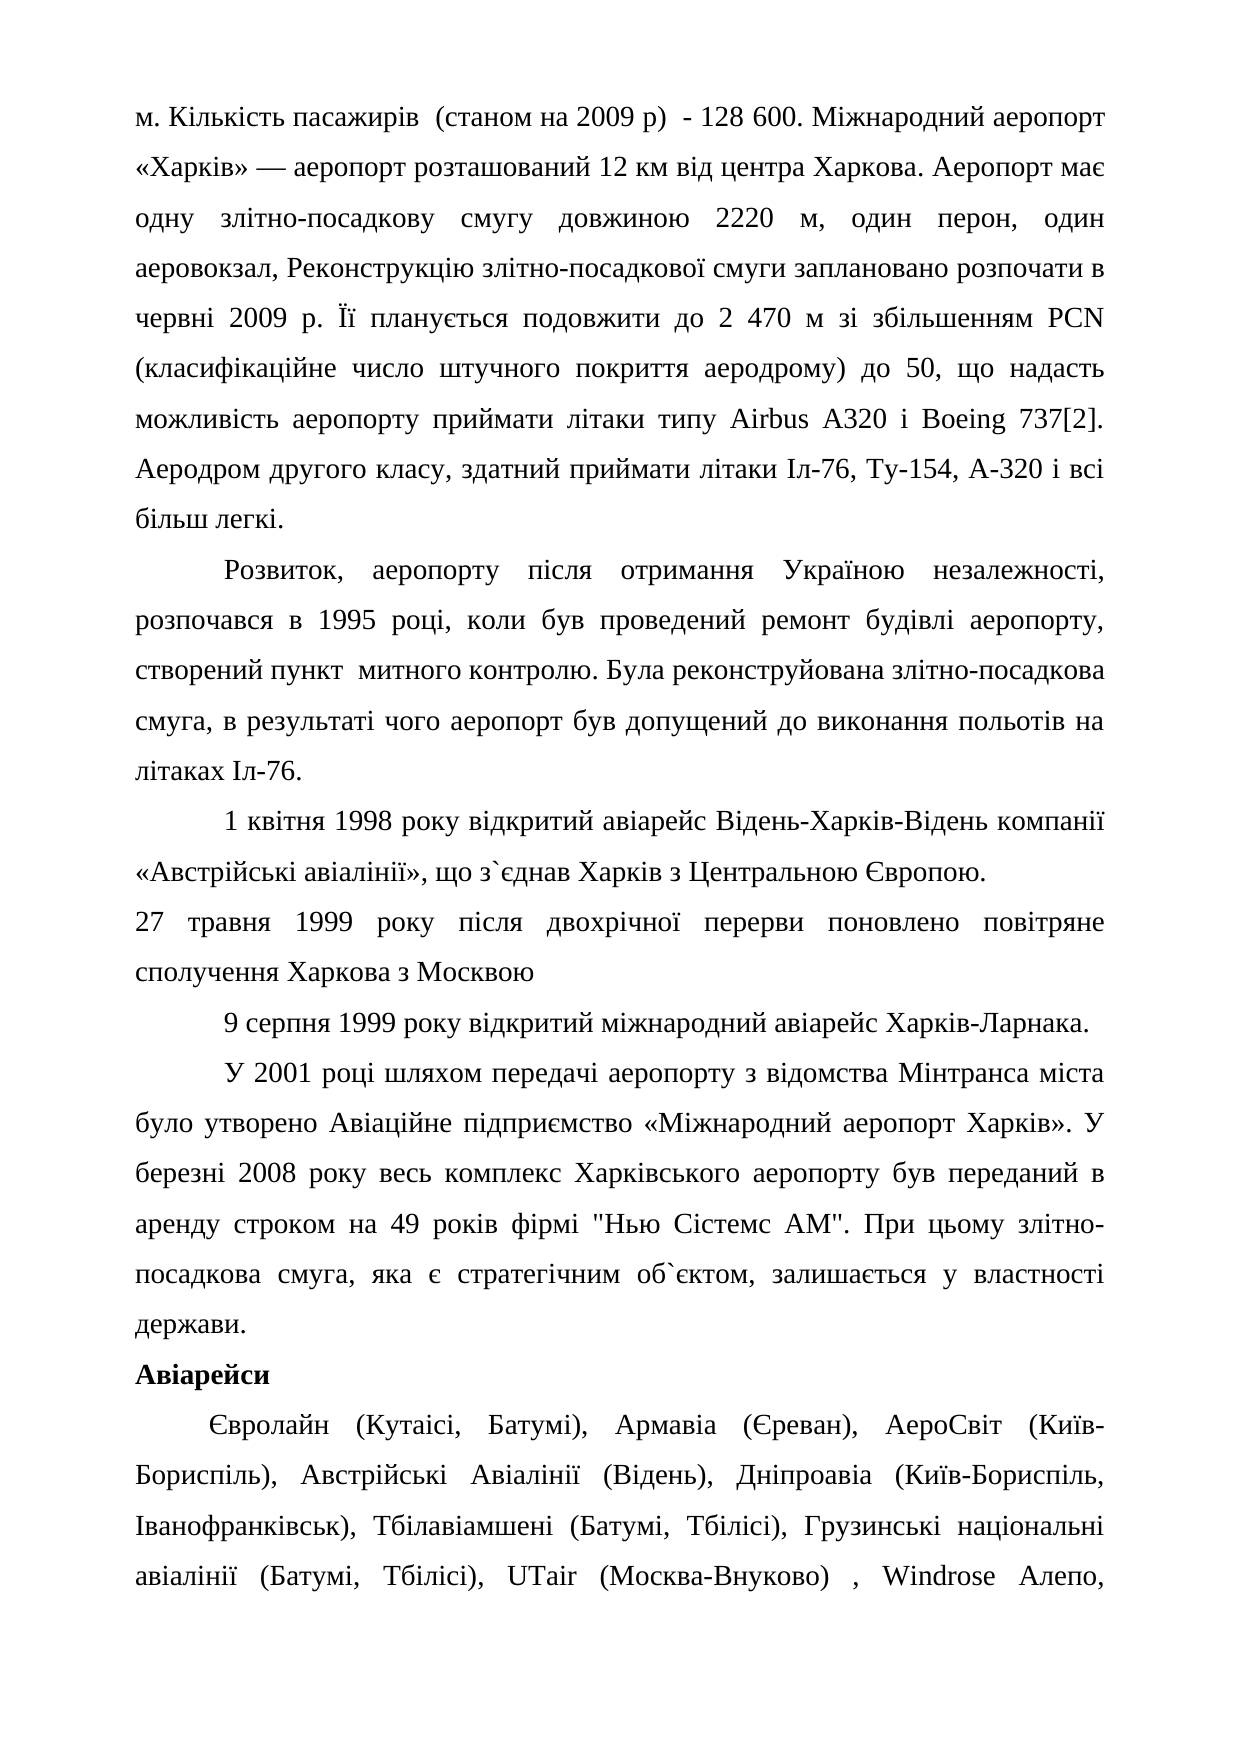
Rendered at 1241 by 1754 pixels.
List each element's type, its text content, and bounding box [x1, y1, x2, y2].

text 9 серпня 1999 року відкритий міжнародний авіарейс Харків-Ларнака. [135, 1005, 1105, 1038]
text 27 травня 1999 року після двохрічної перерви поновлено повітряне сполучення Харкова з Москвою [135, 904, 1105, 988]
text Розвиток, аеропорту після отримання Україною незалежності, розпочався в 1995 році, коли був проведений ремонт будівлі аеропорту, створений пункт митного контролю. Була реконструйована злітно-посадкова смуга, в результаті чого аеропорт був допущений до виконання польотів на літаках Іл-76. [135, 552, 1105, 787]
text Авіарейси [135, 1357, 1105, 1390]
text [135, 1407, 1105, 1592]
text У 2001 році шляхом передачі аеропорту з відомства Мінтранса міста було утворено Авіаційне підприємство «Міжнародний аеропорт Харків». У березні 2008 року весь комплекс Харківського аеропорту був переданий в аренду строком на 49 років фірмі "Нью Сістемс АМ". При цьому злітно-посадкова смуга, яка є стратегічним об`єктом, залишається у властності держави. [135, 1055, 1105, 1340]
text 1 квітня 1998 року відкритий авіарейс Відень-Харків-Відень компанії «Австрійські авіалінії», що з`єднав Харків з Центральною Європою. [135, 803, 1105, 887]
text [135, 99, 1105, 535]
